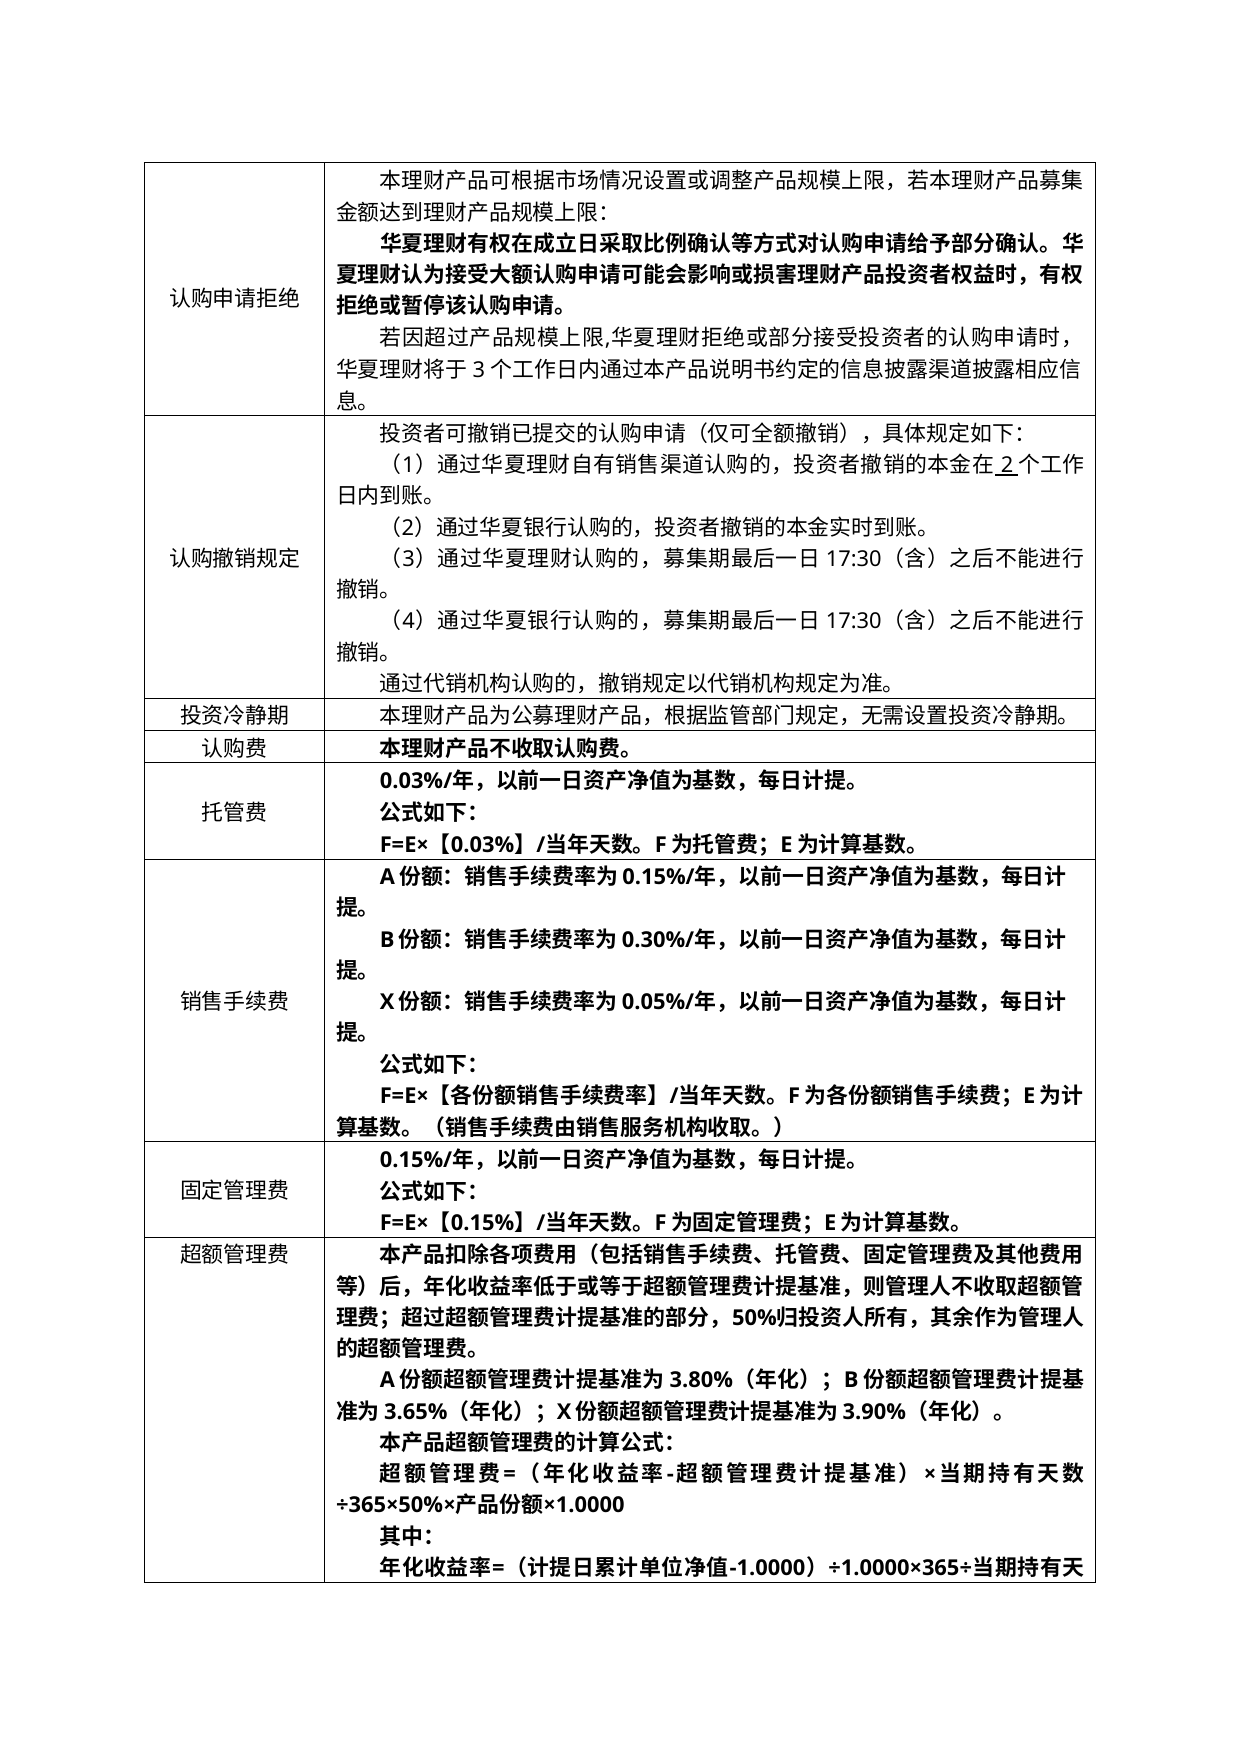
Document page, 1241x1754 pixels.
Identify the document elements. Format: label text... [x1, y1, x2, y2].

table_cell 托管费 [145, 763, 324, 858]
table_cell A份额：销售手续费率为0.15%/年，以前一日资产净值为基数，每日计提。 B份额：销售手续费率为0.30%/年，以前一日资产净值为基数，每日计提。 X份额：销售手续费率为0.05%/年，以前一日资产净值为基数，每日计提。 公式如下： F=E×【各份额销售手续费率】/当年天数。F为各份额销售手续费；E为计算基数。（销售手续费由销售服务机构收取。） [325, 860, 1095, 1141]
table_cell 销售手续费 [145, 860, 324, 1141]
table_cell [325, 1238, 1095, 1582]
table_cell 固定管理费 [145, 1142, 324, 1237]
table_cell 本理财产品不收取认购费。 [325, 731, 1095, 762]
table_cell 超额管理费 [145, 1238, 324, 1582]
table_cell 投资冷静期 [145, 699, 324, 730]
table_cell 本理财产品可根据市场情况设置或调整产品规模上限，若本理财产品募集金额达到理财产品规模上限： 华夏理财有权在成立日采取比例确认等方式对认购申请给予部分确认。华夏理财认为接受大额认购申请可能会影响或损害理财产品投资者权益时，有权拒绝或暂停该认购申请。 若因超过产品规模上限,华夏理财拒绝或部分接受投资者的认购申请时，华夏理财将于 3 个工作日内通过本产品说明书约定的信息披露渠道披露相应信息。 [325, 163, 1095, 415]
table_cell 认购申请拒绝 [145, 163, 324, 415]
table_cell 投资者可撤销已提交的认购申请（仅可全额撤销），具体规定如下： （1）通过华夏理财自有销售渠道认购的，投资者撤销的本金在 2个工作日内到账。 （2）通过华夏银行认购的，投资者撤销的本金实时到账。 （3）通过华夏理财认购的，募集期最后一日17:30（含）之后不能进行撤销。 （4）通过华夏银行认购的，募集期最后一日17:30（含）之后不能进行撤销。 通过代销机构认购的，撤销规定以代销机构规定为准。 [325, 416, 1095, 698]
table_cell 认购撤销规定 [145, 416, 324, 698]
table_cell 认购费 [145, 731, 324, 762]
table_cell 0.15%/年，以前一日资产净值为基数，每日计提。 公式如下： F=E×【0.15%】/当年天数。F为固定管理费；E为计算基数。 [325, 1142, 1095, 1237]
table_cell 0.03%/年，以前一日资产净值为基数，每日计提。 公式如下： F=E×【0.03%】/当年天数。F为托管费；E为计算基数。 [325, 763, 1095, 858]
table_cell 本理财产品为公募理财产品，根据监管部门规定，无需设置投资冷静期。 [325, 699, 1095, 730]
